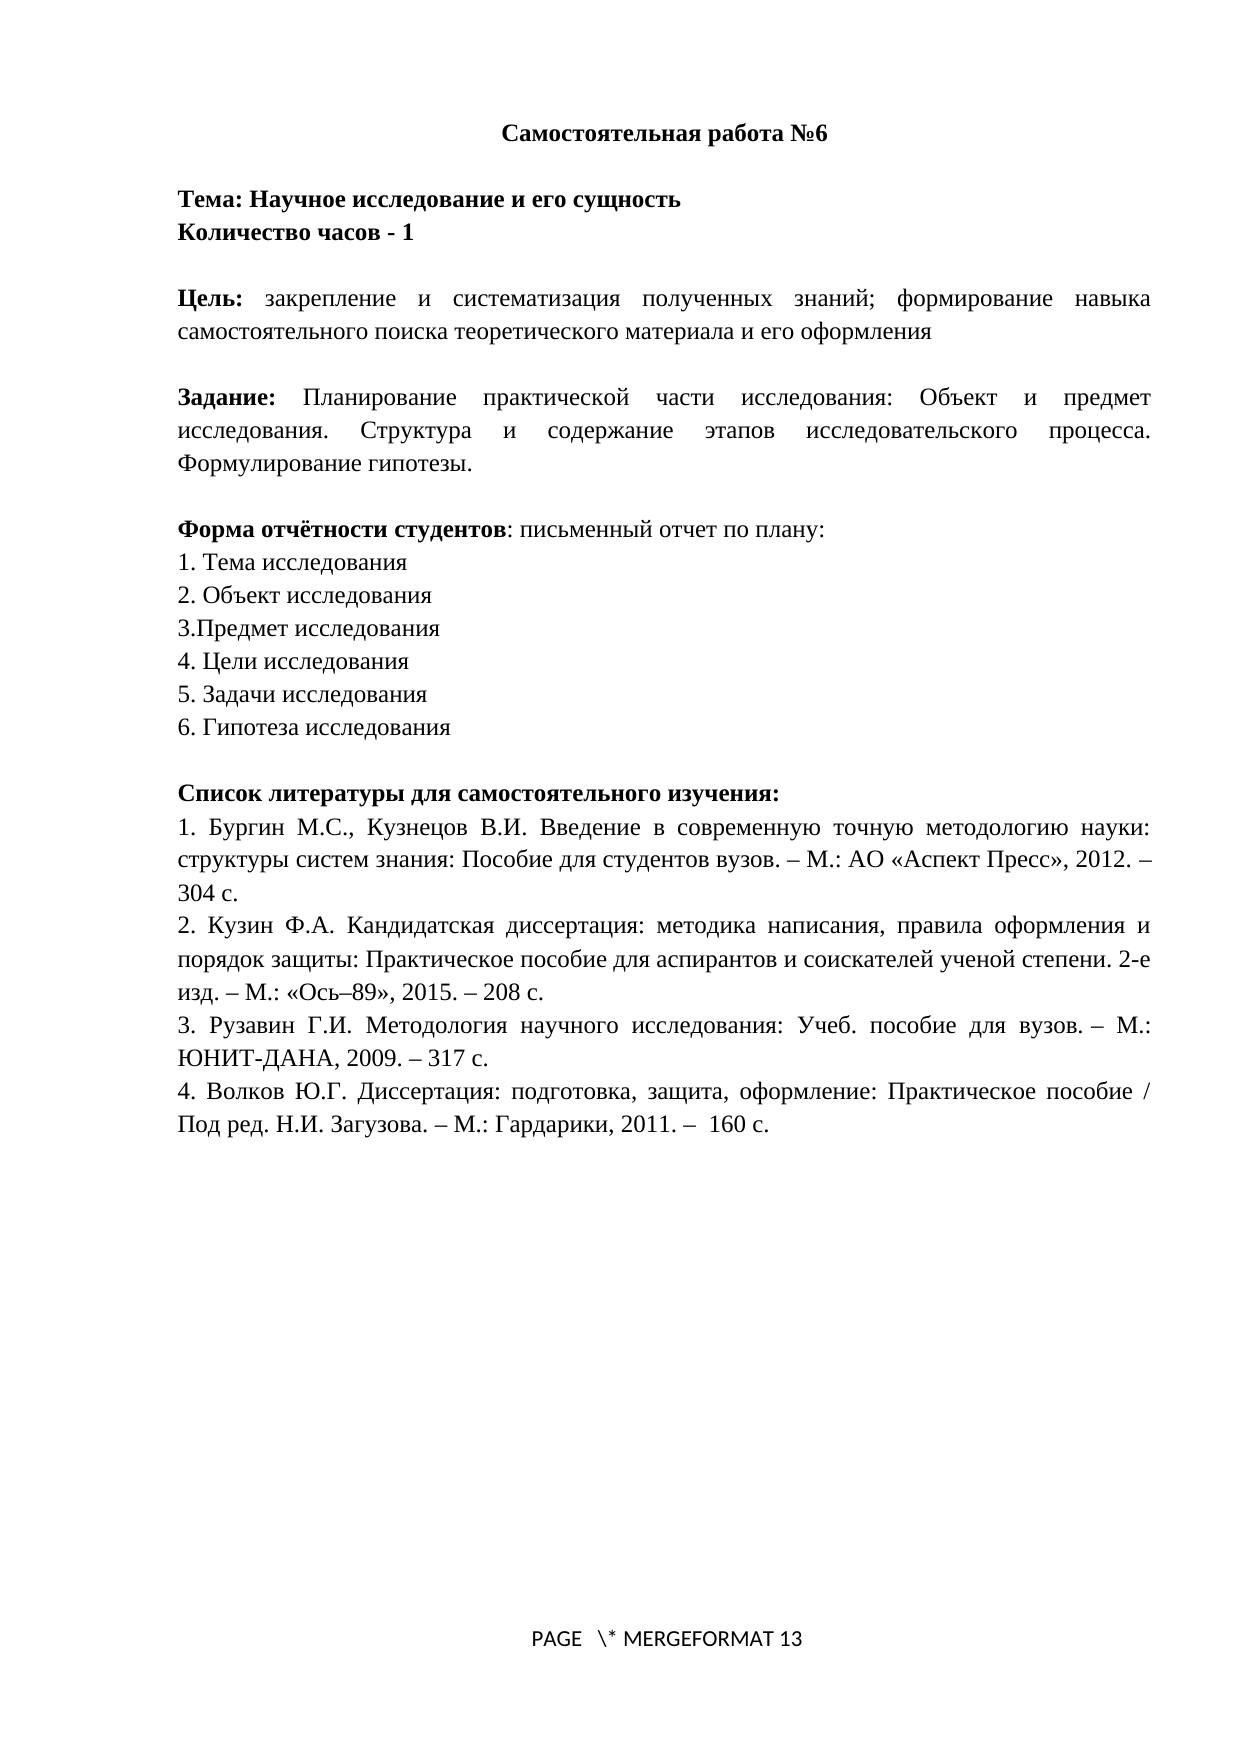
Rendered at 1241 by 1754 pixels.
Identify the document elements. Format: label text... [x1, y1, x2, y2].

text 6. Гипотеза исследования [177, 712, 1152, 741]
text Задание: Планирование практической части исследования: Объект и предмет исследования. Структура и содержание этапов исследовательского процесса. Формулирование гипотезы. [177, 382, 1152, 477]
text 4. Цели исследования [177, 646, 1152, 675]
text Самостоятельная работа №6 [177, 118, 1152, 147]
text 4. Волков Ю.Г. Диссертация: подготовка, защита, оформление: Практическое пособие / Под ред. Н.И. Загузова. – М.: Гардарики, 2011. – 160 с. [177, 1076, 1152, 1137]
text Список литературы для самостоятельного изучения: [177, 778, 1152, 807]
text 2. Кузин Ф.А. Кандидатская диссертация: методика написания, правила оформления и порядок защиты: Практическое пособие для аспирантов и соискателей ученой степени. 2-е изд. – М.: «Ось–89», 2015. – 208 с. [177, 911, 1152, 1005]
text 2. Объект исследования [177, 580, 1152, 609]
text Цель: закрепление и систематизация полученных знаний; формирование навыка самостоятельного поиска теоретического материала и его оформления [177, 283, 1152, 345]
text 1. Тема исследования [177, 547, 1152, 576]
text Тема: Научное исследование и его сущность [177, 184, 1152, 213]
text 3.Предмет исследования [177, 613, 1152, 642]
text 5. Задачи исследования [177, 679, 1152, 708]
text 1. Бургин М.С., Кузнецов В.И. Введение в современную точную методологию науки: структуры систем знания: Пособие для студентов вузов. – М.: АО «Аспект Пресс», 2012. – 304 с. [177, 812, 1152, 906]
text Форма отчётности студентов: письменный отчет по плану: [177, 514, 1152, 543]
text Количество часов - 1 [177, 217, 1152, 246]
text 3. Рузавин Г.И. Методология научного исследования: Учеб. пособие для вузов. – М.: ЮНИТ-ДАНА, 2009. – 317 с. [177, 1010, 1152, 1071]
